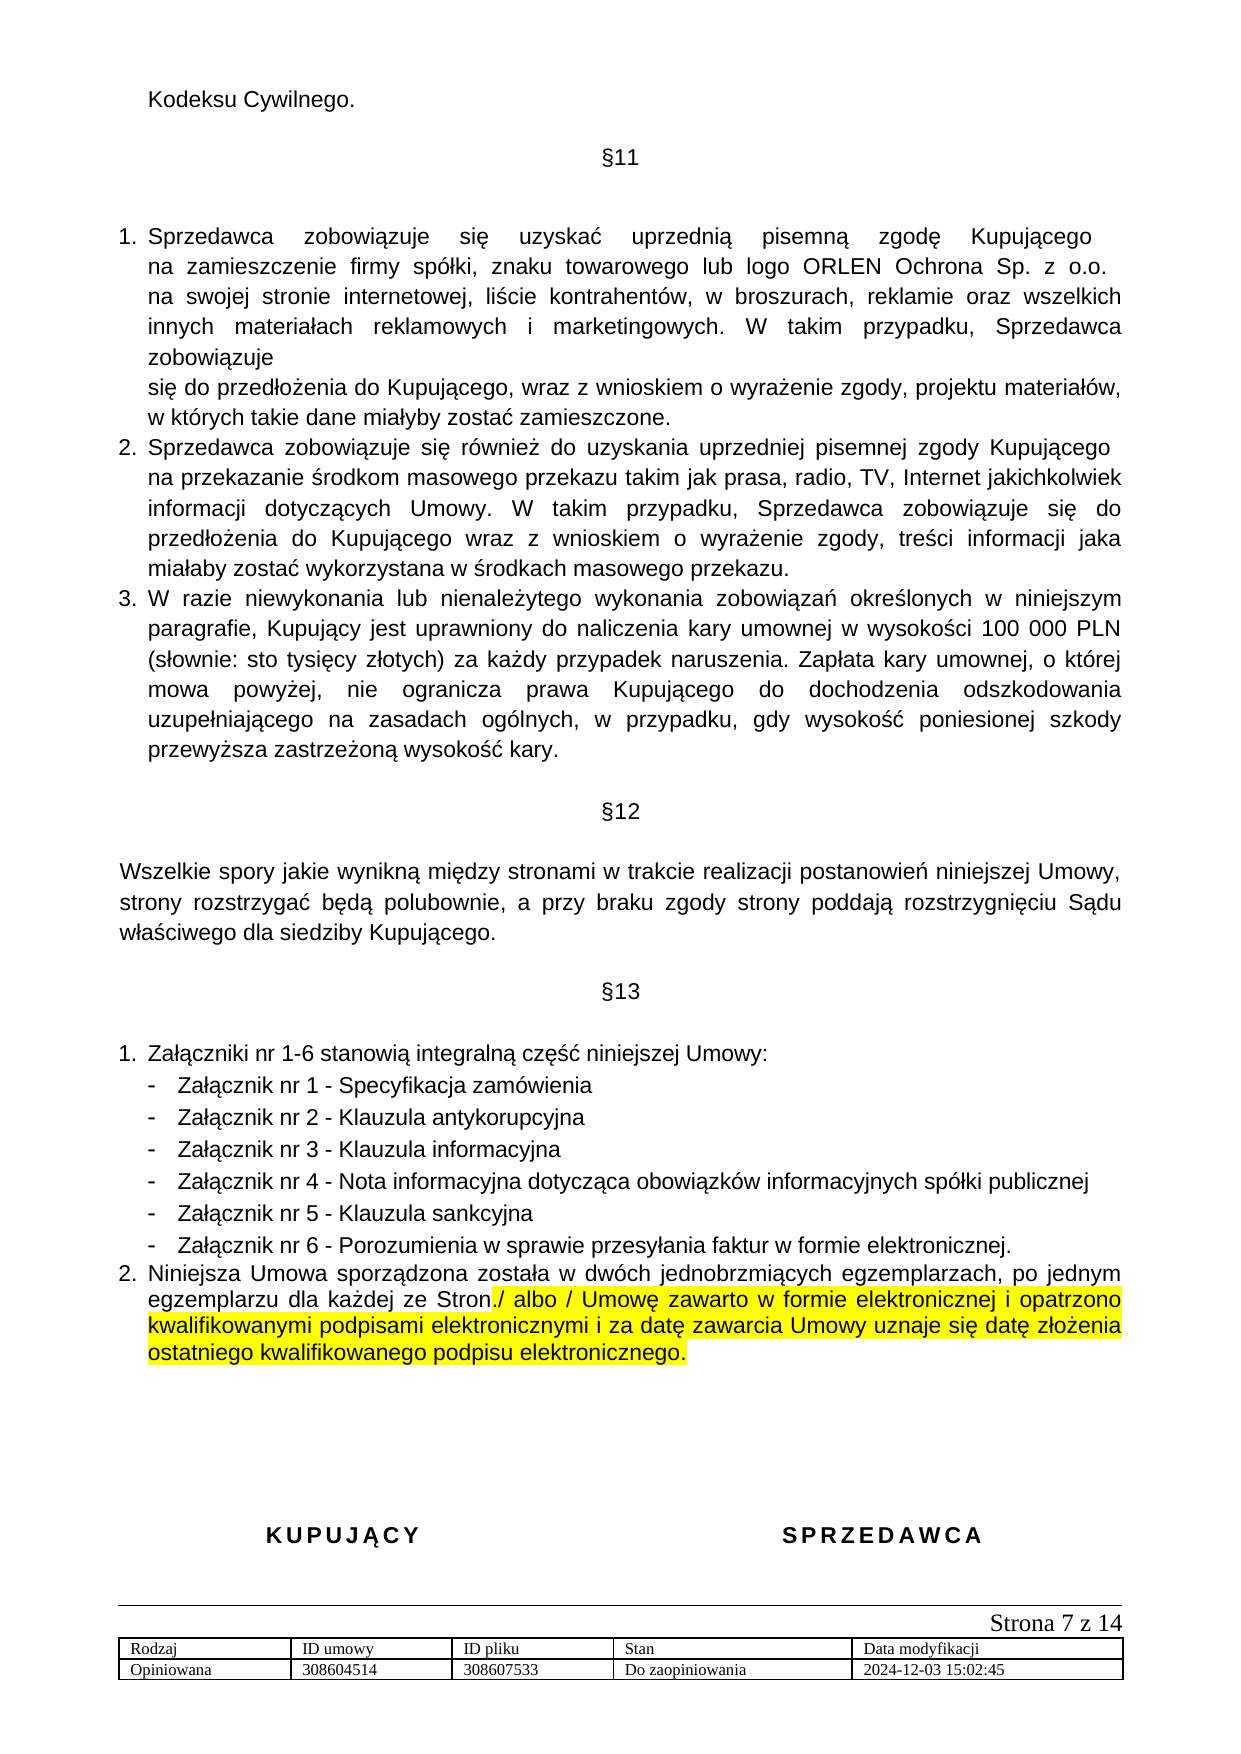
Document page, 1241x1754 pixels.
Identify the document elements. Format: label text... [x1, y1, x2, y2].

list W razie niewykonania lub nienależytego wykonania zobowiązań określonych w niniejszym paragrafie, Kupujący jest uprawniony do naliczenia kary umownej w wysokości 100 000 PLN (słownie: sto tysięcy złotych) za każdy przypadek naruszenia. Zapłata kary umownej, o której mowa powyżej, nie ogranicza prawa Kupującego do dochodzenia odszkodowania uzupełniającego na zasadach ogólnych, w przypadku, gdy wysokość poniesionej szkody przewyższa zastrzeżoną wysokość kary. [118, 585, 1122, 763]
list Załącznik nr 3 - Klauzula informacyjna [148, 1132, 1121, 1164]
list Załącznik nr 5 - Klauzula sankcyjna [148, 1196, 1121, 1228]
list Załącznik nr 2 - Klauzula antykorupcyjna [148, 1100, 1121, 1132]
list Załącznik nr 4 - Nota informacyjna dotycząca obowiązków informacyjnych spółki publicznej [148, 1164, 1121, 1196]
list §11 [118, 144, 1122, 170]
text Wszelkie spory jakie wynikną między stronami w trakcie realizacji postanowień niniejszej Umowy, strony rozstrzygać będą polubownie, a przy braku zgody strony poddają rozstrzygnięciu Sądu właściwego dla siedziby Kupującego. [119, 855, 1122, 947]
text §13 [119, 978, 1122, 1004]
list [118, 83, 1122, 113]
list Sprzedawca zobowiązuje się również do uzyskania uprzedniej pisemnej zgody Kupującego na przekazanie środkom masowego przekazu takim jak prasa, radio, TV, Internet jakichkolwiek informacji dotyczących Umowy. W takim przypadku, Sprzedawca zobowiązuje się do przedłożenia do Kupującego wraz z wnioskiem o wyrażenie zgody, treści informacji jaka miałaby zostać wykorzystana w środkach masowego przekazu. [118, 434, 1122, 581]
list Sprzedawca zobowiązuje się uzyskać uprzednią pisemną zgodę Kupującego na zamieszczenie firmy spółki, znaku towarowego lub logo ORLEN Ochrona Sp. z o.o. na swojej stronie internetowej, liście kontrahentów, w broszurach, reklamie oraz wszelkich innych materiałach reklamowych i marketingowych. W takim przypadku, Sprzedawca zobowiązuje się do przedłożenia do Kupującego, wraz z wnioskiem o wyrażenie zgody, projektu materiałów, w których takie dane miałyby zostać zamieszczone. [118, 223, 1122, 430]
list Niniejsza Umowa sporządzona została w dwóch jednobrzmiących egzemplarzach, po jednym egzemplarzu dla każdej ze Stron./ albo / Umowę zawarto w formie elektronicznej i opatrzono kwalifikowanymi podpisami elektronicznymi i za datę zawarcia Umowy uznaje się datę złożenia ostatniego kwalifikowanego podpisu elektronicznego. [118, 1259, 1122, 1365]
text §12 [119, 798, 1122, 824]
text KUPUJĄCY SPRZEDAWCA [192, 1522, 1122, 1548]
list Załącznik nr 6 - Porozumienia w sprawie przesyłania faktur w formie elektronicznej. [148, 1228, 1121, 1259]
list Załącznik nr 1 - Specyfikacja zamówienia [148, 1068, 1121, 1100]
list Załączniki nr 1-6 stanowią integralną część niniejszej Umowy: [118, 1036, 1121, 1068]
